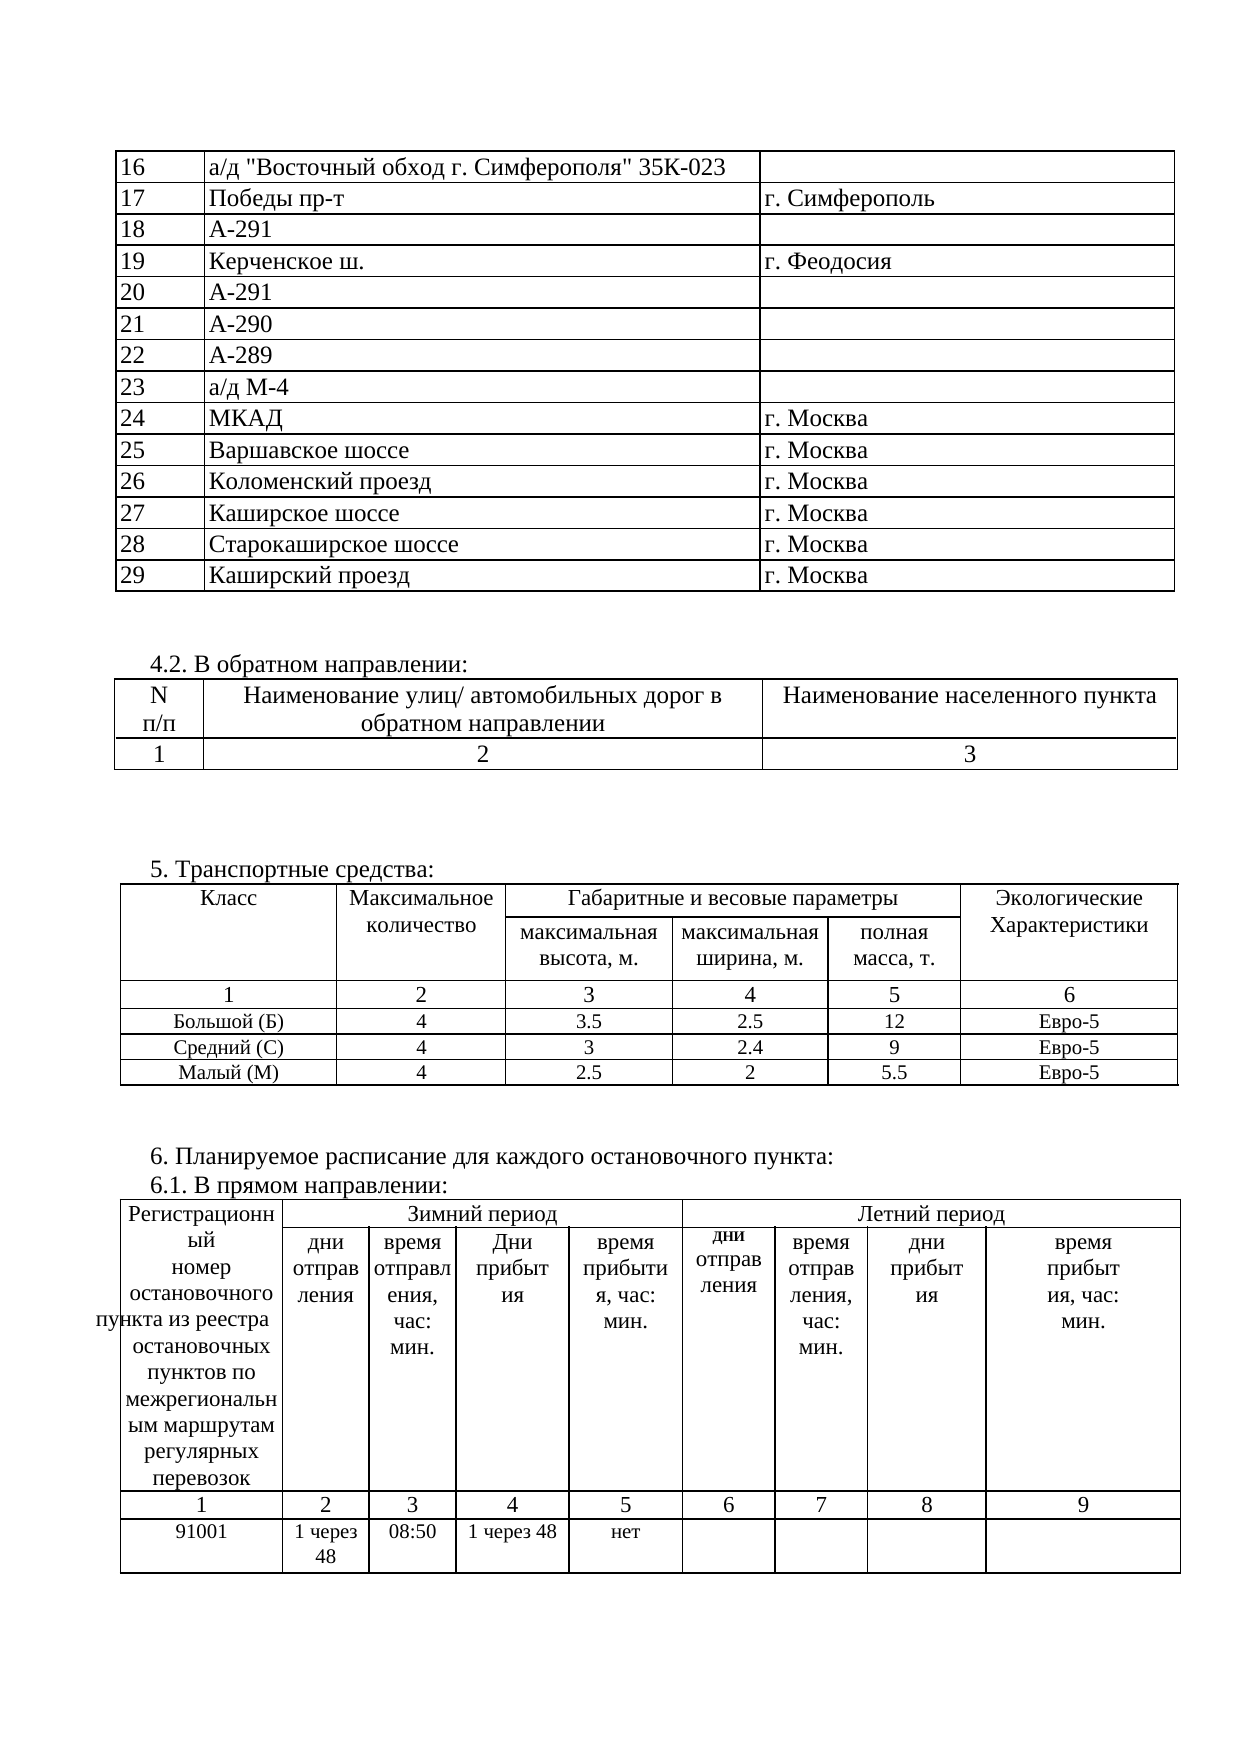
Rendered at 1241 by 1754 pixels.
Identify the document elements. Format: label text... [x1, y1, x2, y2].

table_cell максимальная высота, м. [506, 918, 672, 979]
table_cell 29 [117, 561, 204, 590]
table_cell [987, 1520, 1180, 1572]
table_cell 2 [204, 739, 762, 769]
table_cell 16 [117, 152, 204, 181]
table_cell 2.5 [506, 1060, 672, 1084]
table_header Максимальное количество [337, 885, 505, 979]
table_cell 2.4 [673, 1035, 827, 1059]
table_header Летний период [683, 1200, 1180, 1226]
table_cell 4 [457, 1492, 568, 1518]
table_cell 3 [506, 981, 672, 1007]
table_cell 4 [337, 1060, 505, 1084]
table_cell 20 [117, 277, 204, 307]
table_cell 24 [117, 403, 204, 433]
table_cell 08:50 [370, 1520, 455, 1572]
table_cell 18 [117, 215, 204, 244]
table_cell г. Москва [761, 435, 1174, 464]
table_cell 2.5 [673, 1009, 827, 1033]
table_cell 8 [868, 1492, 985, 1518]
table_cell [761, 152, 1174, 181]
table_cell полная масса, т. [829, 918, 960, 979]
table_cell время отправл ения, час: мин. [370, 1228, 455, 1490]
table_cell г. Москва [761, 529, 1174, 559]
text 5. Транспортные средства: [150, 854, 1090, 883]
table_cell максимальная ширина, м. [673, 918, 827, 979]
table_header Экологические Характеристики [961, 885, 1177, 979]
table_cell А-289 [205, 340, 759, 370]
table_cell 3.5 [506, 1009, 672, 1033]
table_cell время прибыт ия, час: мин. [987, 1228, 1180, 1490]
table_cell 2 [337, 981, 505, 1007]
table_cell нет [570, 1520, 682, 1572]
text 4.2. В обратном направлении: [150, 649, 1090, 678]
table_cell 2 [283, 1492, 368, 1518]
table_cell Малый (М) [121, 1060, 336, 1084]
table_cell 1 [121, 981, 336, 1007]
table_cell 1 через 48 [457, 1520, 568, 1572]
table_cell Каширский проезд [205, 561, 759, 590]
table_cell [776, 1520, 867, 1572]
table_cell Евро-5 [961, 1060, 1177, 1084]
table_cell Керченское ш. [205, 246, 759, 276]
table_cell 5 [829, 981, 960, 1007]
table_cell [761, 372, 1174, 402]
table_cell 27 [117, 498, 204, 527]
table_cell Старокаширское шоссе [205, 529, 759, 559]
table_cell [761, 277, 1174, 307]
table_cell 22 [117, 340, 204, 370]
table_cell г. Москва [761, 403, 1174, 433]
table_cell г. Москва [761, 561, 1174, 590]
text 6.1. В прямом направлении: [150, 1170, 1090, 1198]
table_cell МКАД [205, 403, 759, 433]
table_cell 4 [337, 1035, 505, 1059]
table_cell а/д М-4 [205, 372, 759, 402]
table_cell 9 [829, 1035, 960, 1059]
table_cell А-290 [205, 309, 759, 339]
table_cell ДНИ отправ ления [683, 1228, 774, 1490]
table_cell [683, 1520, 774, 1572]
table_cell г. Симферополь [761, 183, 1174, 213]
table_header N п/п [115, 680, 203, 737]
table_cell 1 через 48 [283, 1520, 368, 1572]
table_cell Победы пр-т [205, 183, 759, 213]
table_cell 25 [117, 435, 204, 464]
table_header Габаритные и весовые параметры [506, 885, 960, 916]
table_cell 21 [117, 309, 204, 339]
table_cell 17 [117, 183, 204, 213]
table_cell 12 [829, 1009, 960, 1033]
table_cell Дни прибыт ия [457, 1228, 568, 1490]
table_cell 91001 [121, 1520, 282, 1572]
table_header Наименование улиц/ автомобильных дорог в обратном направлении [204, 680, 762, 737]
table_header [121, 1200, 282, 1490]
table_cell г. Москва [761, 466, 1174, 496]
table_cell [761, 215, 1174, 244]
table_cell дни прибыт ия [868, 1228, 985, 1490]
table_cell 4 [337, 1009, 505, 1033]
table_cell [761, 309, 1174, 339]
table_cell 4 [673, 981, 827, 1007]
table_cell Большой (Б) [121, 1009, 336, 1033]
table_cell [868, 1520, 985, 1572]
table_cell Евро-5 [961, 1035, 1177, 1059]
table_header Класс [121, 885, 336, 979]
table_header Наименование населенного пункта [763, 680, 1177, 737]
table_cell Евро-5 [961, 1009, 1177, 1033]
table_cell дни отправ ления [283, 1228, 368, 1490]
table_cell 6 [683, 1492, 774, 1518]
table_cell 2 [673, 1060, 827, 1084]
table_cell 3 [370, 1492, 455, 1518]
table_cell г. Москва [761, 498, 1174, 527]
table_cell 3 [763, 737, 1177, 769]
table_cell 3 [506, 1035, 672, 1059]
table_cell а/д "Восточный обход г. Симферополя" 35К-023 [205, 152, 759, 181]
table_cell А-291 [205, 277, 759, 307]
table_cell г. Феодосия [761, 246, 1174, 276]
table_cell время прибыти я, час: мин. [570, 1228, 682, 1490]
text 6. Планируемое расписание для каждого остановочного пункта: [150, 1141, 1090, 1170]
table_cell 9 [987, 1492, 1180, 1518]
table_cell А-291 [205, 215, 759, 244]
table_cell время отправ ления, час: мин. [776, 1228, 867, 1490]
table_cell 26 [117, 466, 204, 496]
table_cell 1 [115, 738, 203, 769]
table_cell Варшавское шоссе [205, 435, 759, 464]
table_cell 7 [776, 1492, 867, 1518]
table_cell 28 [117, 529, 204, 559]
table_cell 5.5 [829, 1060, 960, 1084]
table_cell [761, 340, 1174, 370]
table_cell 5 [570, 1492, 682, 1518]
table_cell 23 [117, 372, 204, 402]
table_header Зимний период [283, 1200, 682, 1226]
table_cell Средний (С) [121, 1035, 336, 1059]
table_cell 1 [121, 1492, 282, 1518]
table_cell 19 [117, 246, 204, 276]
table_cell 6 [961, 981, 1177, 1007]
table_cell Каширское шоссе [205, 498, 759, 527]
table_cell Коломенский проезд [205, 466, 759, 496]
